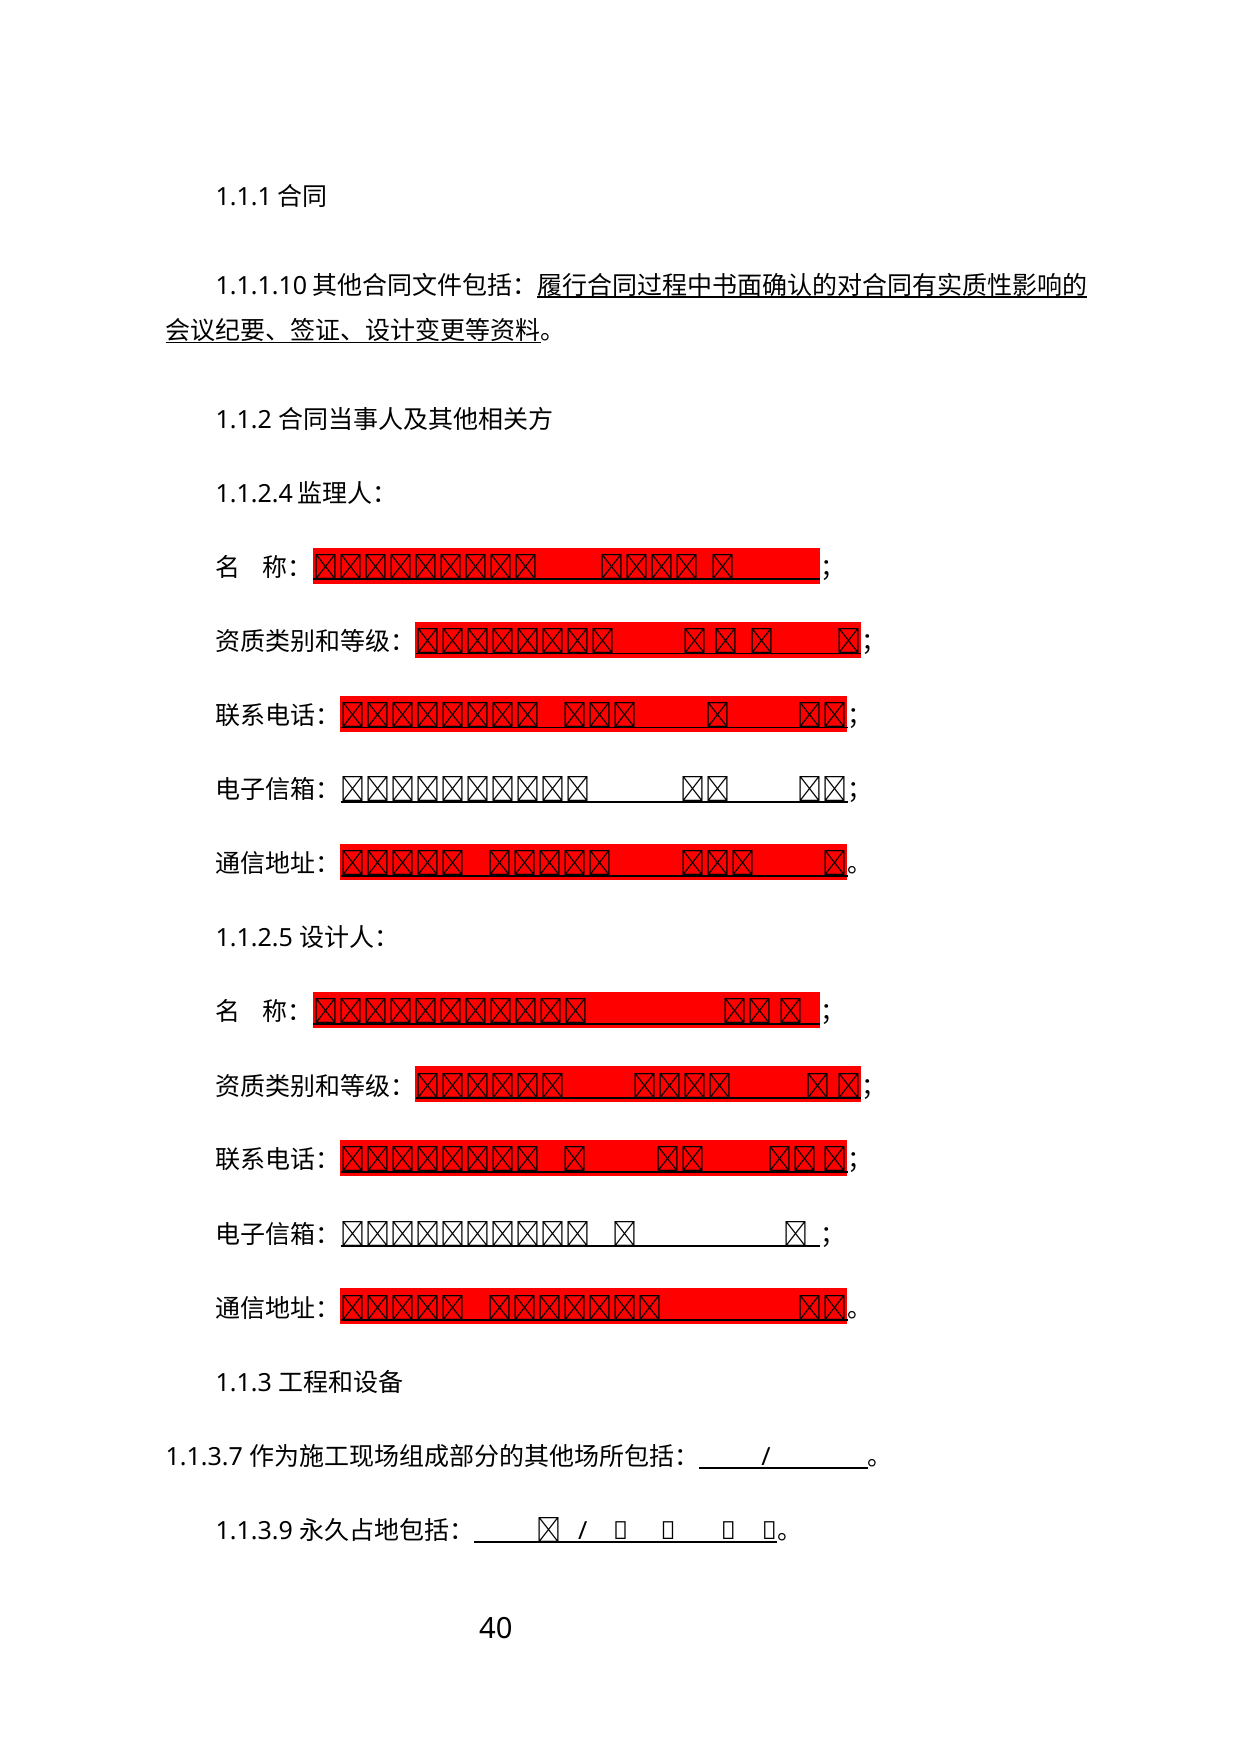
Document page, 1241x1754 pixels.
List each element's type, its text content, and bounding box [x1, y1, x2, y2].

text 1.1.3 工程和设备 [165, 1348, 1092, 1413]
text 联系电话：   ； [165, 681, 1092, 746]
text 电子信箱：  ； [165, 755, 1092, 820]
text 资质类别和等级：   ； [165, 1052, 1092, 1117]
text 联系电话：    ； [165, 1126, 1092, 1191]
text 通信地址：  。 [165, 1274, 1092, 1339]
text 资质类别和等级：    ； [165, 607, 1092, 672]
text 名 称：   ； [165, 533, 1092, 598]
text 1.1.2.4监理人： [165, 459, 1092, 524]
text 1.1.1合同 [165, 162, 1092, 227]
text 1.1.2.5 设计人： [165, 903, 1092, 968]
text 1.1.3.7 作为施工现场组成部分的其他场所包括： / 。 [165, 1422, 1092, 1487]
text 1.1.2 合同当事人及其他相关方 [165, 385, 1092, 450]
text 1.1.1.10其他合同文件包括：履行合同过程中书面确认的对合同有实质性影响的会议纪要、签证、设计变更等资料。 [165, 265, 1092, 347]
text 名 称：   ； [165, 977, 1092, 1042]
text 通信地址：   。 [165, 829, 1092, 894]
text 1.1.3.9 永久占地包括：  /    。 [165, 1496, 1092, 1561]
text 电子信箱：   ； [165, 1200, 1092, 1265]
